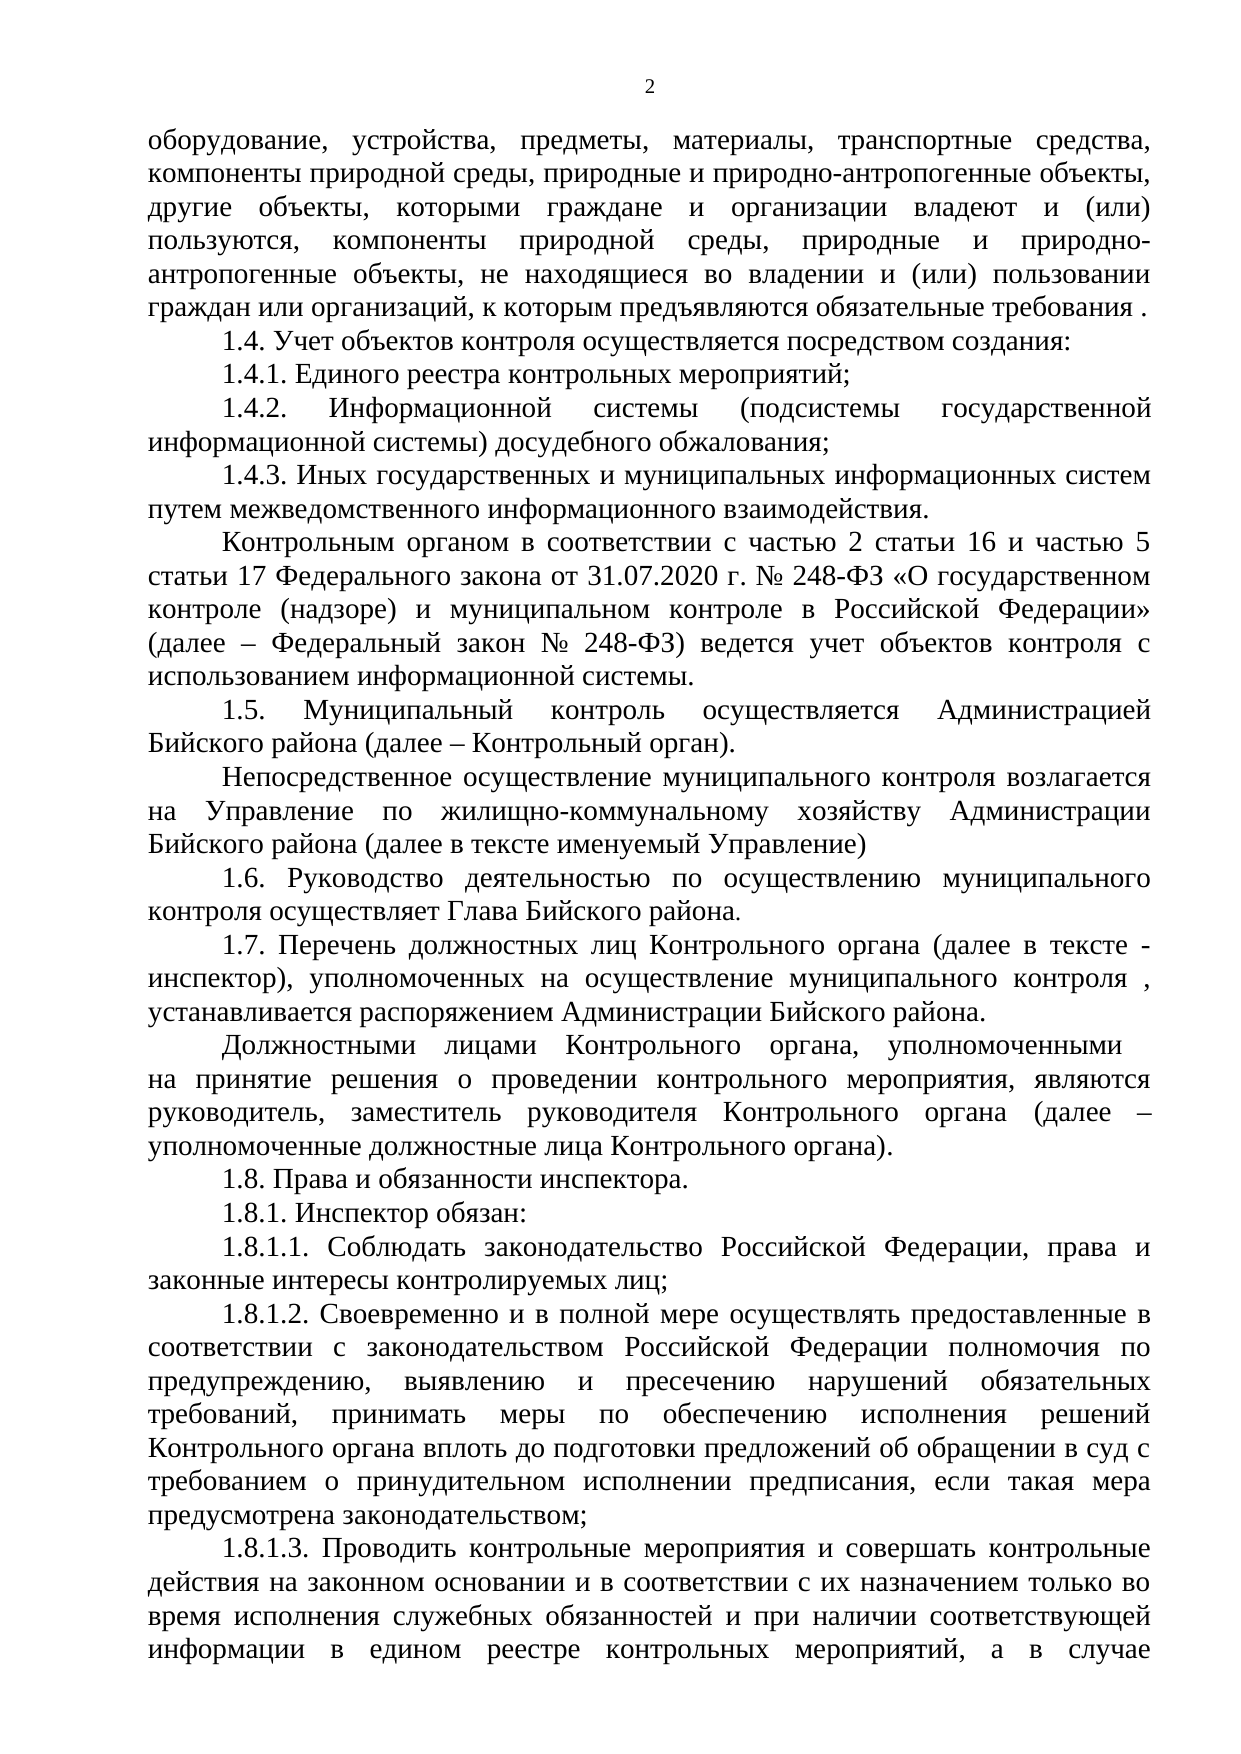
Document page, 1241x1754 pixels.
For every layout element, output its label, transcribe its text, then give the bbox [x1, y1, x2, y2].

list 1.7. Перечень должностных лиц Контрольного органа (далее в тексте - инспектор), уполномоченных на осуществление муниципального контроля , устанавливается распоряжением Администрации Бийского района. [148, 927, 1152, 1027]
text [148, 122, 1152, 323]
text Контрольным органом в соответствии с частью 2 статьи 16 и частью 5 статьи 17 Федерального закона от 31.07.2020 г. № 248-ФЗ «О государственном контроле (надзоре) и муниципальном контроле в Российской Федерации» (далее – Федеральный закон № 248-ФЗ) ведется учет объектов контроля с использованием информационной системы. [148, 524, 1152, 692]
list 1.8. Права и обязанности инспектора. [148, 1162, 1152, 1195]
text Непосредственное осуществление муниципального контроля возлагается на Управление по жилищно-коммунальному хозяйству Администрации Бийского района (далее в тексте именуемый Управление) [148, 759, 1152, 860]
text 1.4.2. Информационной системы (подсистемы государственной информационной системы) досудебного обжалования; [148, 390, 1152, 457]
list 1.5. Муниципальный контроль осуществляется Администрацией Бийского района (далее – Контрольный орган). [148, 692, 1152, 759]
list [148, 1531, 1152, 1665]
text 1.6. Руководство деятельностью по осуществлению муниципального контроля осуществляет Глава Бийского района. [148, 860, 1152, 927]
list 1.8.1.2. Своевременно и в полной мере осуществлять предоставленные в соответствии с законодательством Российской Федерации полномочия по предупреждению, выявлению и пресечению нарушений обязательных требований, принимать меры по обеспечению исполнения решений Контрольного органа вплоть до подготовки предложений об обращении в суд с требованием о принудительном исполнении предписания, если такая мера предусмотрена законодательством; [148, 1296, 1152, 1531]
list 1.4. Учет объектов контроля осуществляется посредством создания: [148, 323, 1152, 357]
text 1.4.1. Единого реестра контрольных мероприятий; [148, 357, 1152, 390]
text 1.4.3. Иных государственных и муниципальных информационных систем путем межведомственного информационного взаимодействия. [148, 457, 1152, 524]
list 1.8.1. Инспектор обязан: [148, 1195, 1152, 1229]
list 1.8.1.1. Соблюдать законодательство Российской Федерации, права и законные интересы контролируемых лиц; [148, 1229, 1152, 1296]
text Должностными лицами Контрольного органа, уполномоченными на принятие решения о проведении контрольного мероприятия, являются руководитель, заместитель руководителя Контрольного органа (далее – уполномоченные должностные лица Контрольного органа). [148, 1027, 1152, 1162]
